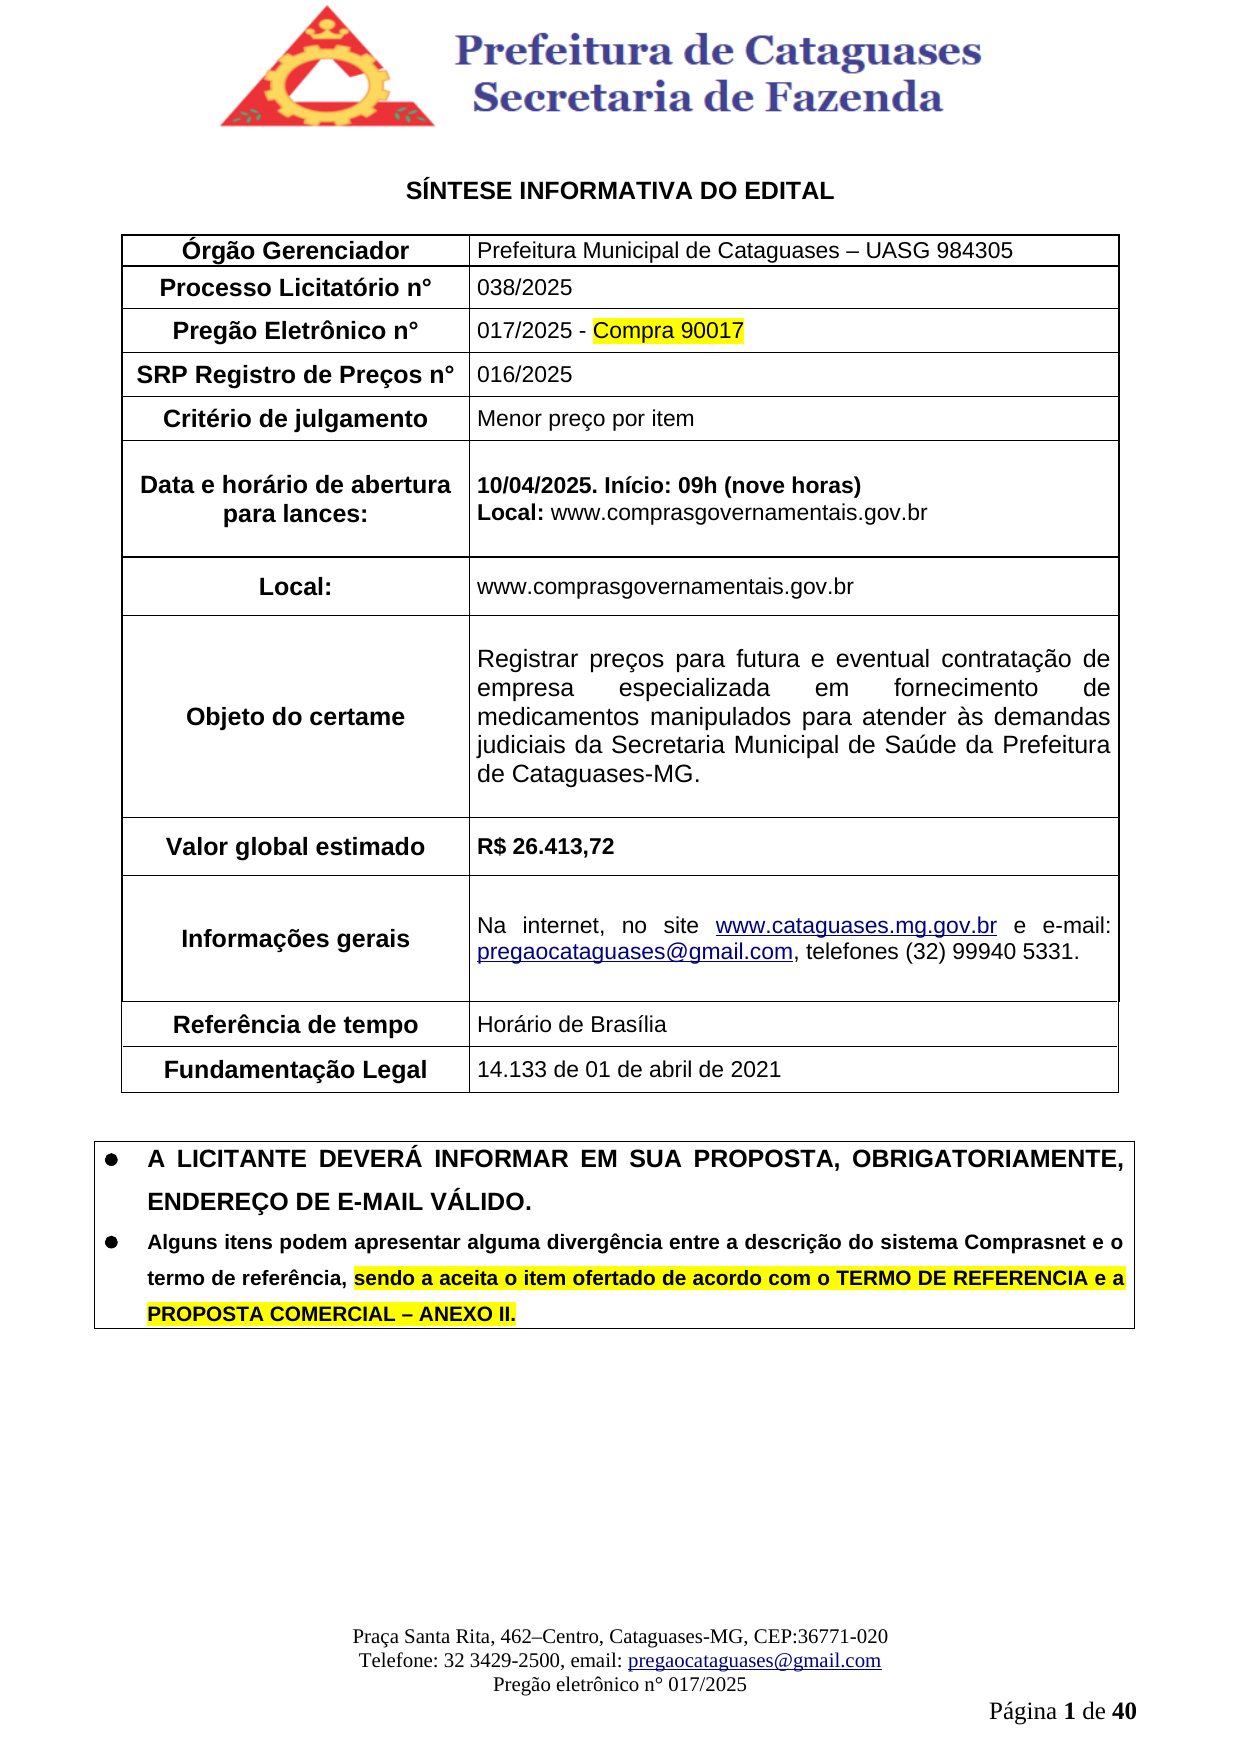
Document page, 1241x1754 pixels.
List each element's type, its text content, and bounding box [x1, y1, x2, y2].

table_cell 10/04/2025. Início: 09h (nove horas) Local: www.comprasgovernamentais.gov.br [470, 441, 1118, 556]
table_cell Processo Licitatório n° [123, 267, 469, 308]
table_cell 016/2025 [470, 353, 1118, 396]
table_cell R$ 26.413,72 [470, 818, 1118, 874]
table_cell Fundamentação Legal [122, 1046, 469, 1092]
table_cell Horário de Brasília [470, 1001, 1118, 1046]
table_cell Local: [123, 558, 469, 614]
table_cell 14.133 de 01 de abril de 2021 [470, 1046, 1118, 1092]
table_cell Registrar preços para futura e eventual contratação de empresa especializada em fornecimento de medicamentos manipulados para atender às demandas judiciais da Secretaria Municipal de Saúde da Prefeitura de Cataguases-MG. [470, 616, 1118, 817]
picture [165, 0, 1075, 148]
list Alguns itens podem apresentar alguma divergência entre a descrição do sistema Comprasnet e o termo de referência, sendo a aceita o item ofertado de acordo com o TERMO DE REFERENCIA e a PROPOSTA COMERCIAL – ANEXO II. [95, 1227, 1134, 1328]
table_header Prefeitura Municipal de Cataguases – UASG 984305 [470, 236, 1118, 264]
table_cell www.comprasgovernamentais.gov.br [470, 558, 1118, 614]
table_cell SRP Registro de Preços n° [123, 353, 469, 396]
table_cell Menor preço por item [470, 397, 1118, 439]
table_cell 038/2025 [470, 267, 1118, 308]
table_cell Data e horário de abertura para lances: [123, 441, 469, 556]
table_cell Pregão Eletrônico n° [123, 309, 469, 352]
table_cell Informações gerais [123, 876, 469, 1001]
table_header Órgão Gerenciador [123, 236, 469, 264]
table_cell Valor global estimado [123, 818, 469, 874]
table_cell Referência de tempo [122, 1002, 469, 1046]
table_cell Na internet, no site www.cataguases.mg.gov.br e e-mail: pregaocataguases@gmail.com, telefones (32) 99940 5331. [470, 876, 1118, 1001]
table_cell Critério de julgamento [123, 397, 469, 439]
table_cell Objeto do certame [123, 616, 469, 817]
text SÍNTESE INFORMATIVA DO EDITAL [103, 176, 1137, 205]
table_cell 017/2025 - Compra 90017 [470, 309, 1118, 352]
list A LICITANTE DEVERÁ INFORMAR EM SUA PROPOSTA, OBRIGATORIAMENTE, ENDEREÇO DE E-MAIL VÁLIDO. [95, 1142, 1134, 1216]
